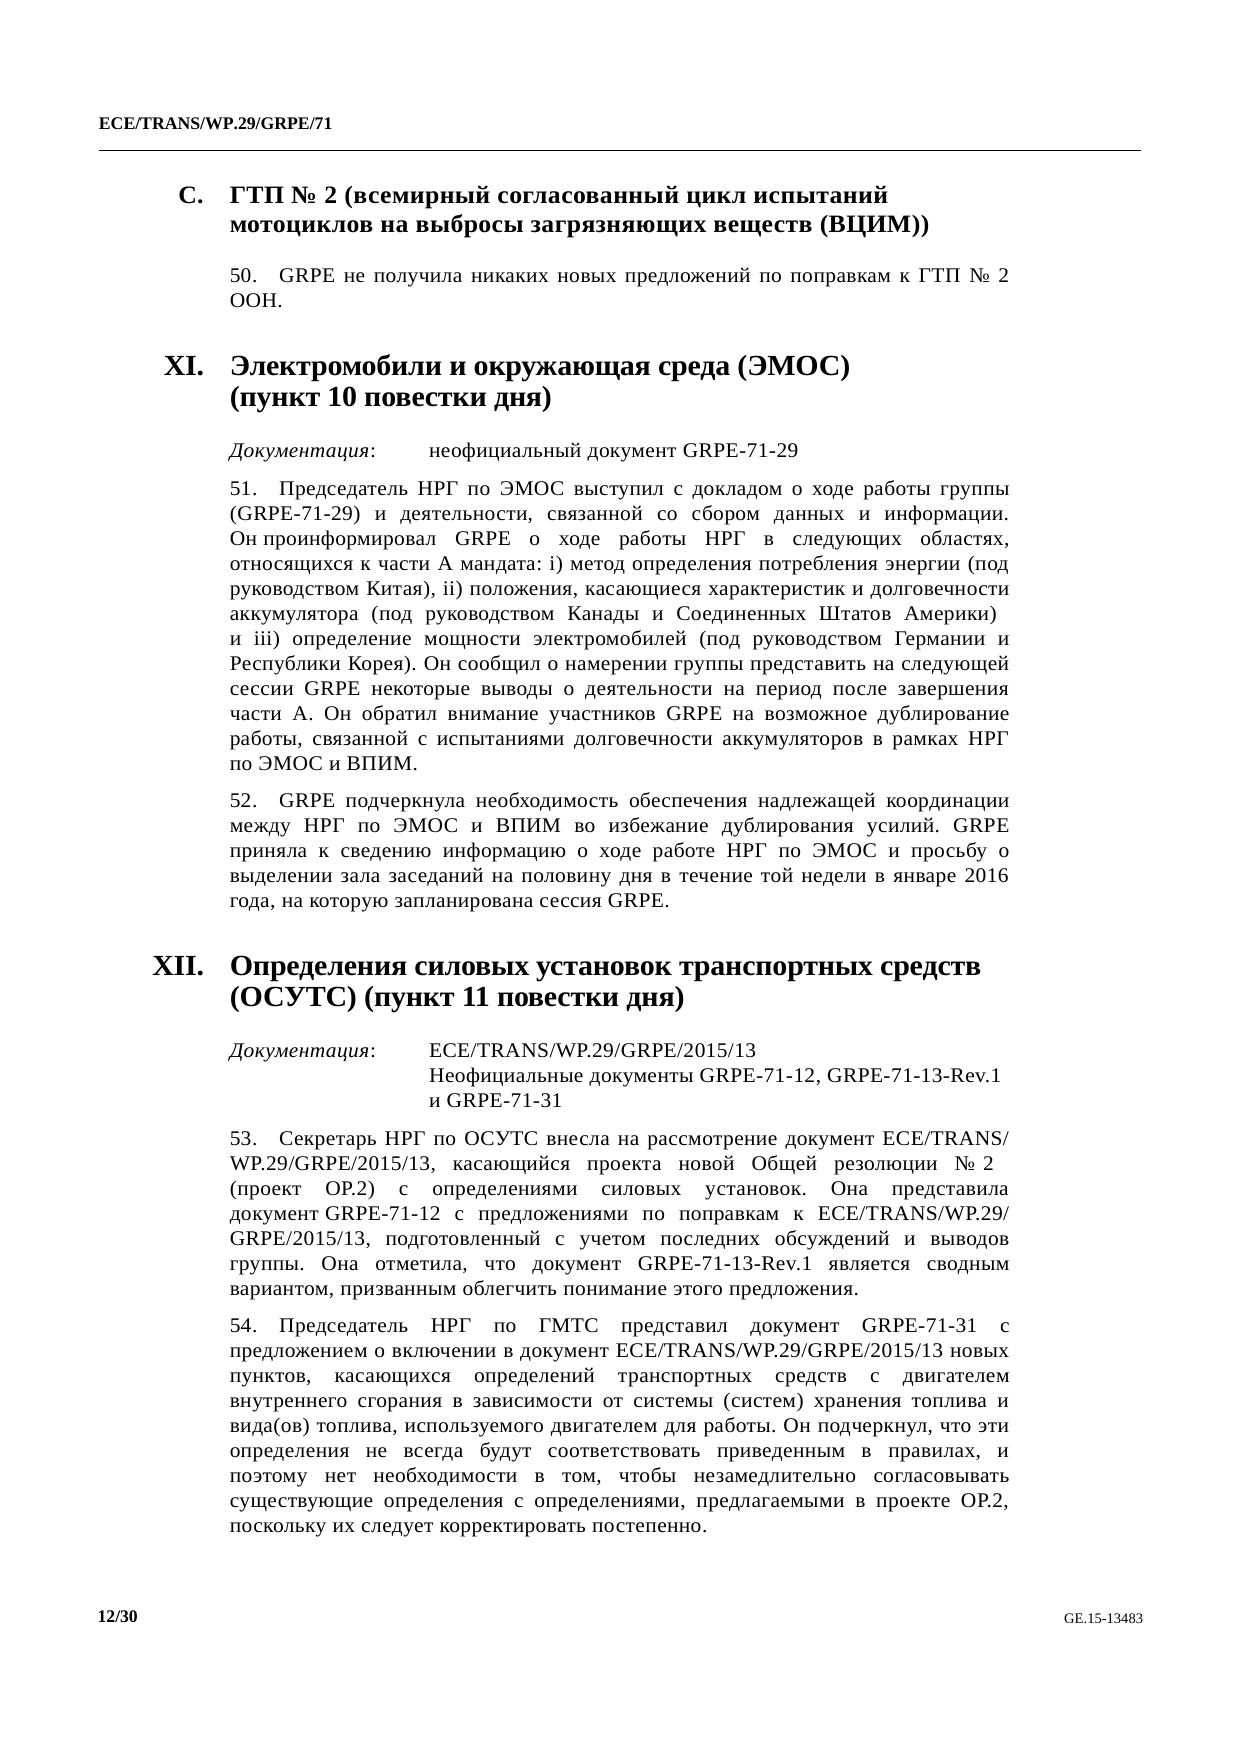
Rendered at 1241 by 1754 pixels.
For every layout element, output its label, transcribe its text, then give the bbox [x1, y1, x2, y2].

text 53. Секретарь НРГ по ОСУТС внесла на рассмотрение документ ECE/TRANS/ WP.29/GRPE/2015/13, касающийся проекта новой Общей резолюции № 2 (проект ОР.2) с определениями силовых установок. Она представила документ GRPE-71-12 с предложениями по поправкам к ECE/TRANS/WP.29/ GRPE/2015/13, подготовленный с учетом последних обсуждений и выводов группы. Она отметила, что документ GRPE-71-13-Rev.1 является сводным вариантом, призванным облегчить понимание этого предложения. [229, 1125, 1011, 1300]
text XI. Электромобили и окружающая среда (ЭМОС) (пункт 10 повестки дня) [97, 350, 1011, 413]
text Документация: неофициальный документ GRPE-71-29 [229, 438, 1011, 463]
text Документация: ECE/TRANS/WP.29/GRPE/2015/13 Неофициальные документы GRPE-71-12, GRPE-71-13-Rev.1 и GRPE-71-31 [229, 1038, 1011, 1113]
text 52. GRPE подчеркнула необходимость обеспечения надлежащей координации между НРГ по ЭМОС и ВПИМ во избежание дублирования усилий. GRPE приняла к сведению информацию о ходе работе НРГ по ЭМОС и просьбу о выделении зала заседаний на половину дня в течение той недели в январе 2016 года, на которую запланирована сессия GRPE. [229, 788, 1011, 913]
text 51. Председатель НРГ по ЭМОС выступил с докладом о ходе работы группы (GRPE-71-29) и деятельности, связанной со сбором данных и информации. Он проинформировал GRPE о ходе работы НРГ в следующих областях, относящихся к части А мандата: i) метод определения потребления энергии (под руководством Китая), ii) положения, касающиеся характеристик и долговечности аккумулятора (под руководством Канады и Соединенных Штатов Америки) и iii) определение мощности электромобилей (под руководством Германии и Республики Корея). Он сообщил о намерении группы представить на следующей сессии GRPE некоторые выводы о деятельности на период после завершения части А. Он обратил внимание участников GRPE на возможное дублирование работы, связанной с испытаниями долговечности аккумуляторов в рамках НРГ по ЭМОС и ВПИМ. [229, 475, 1011, 775]
text 50. GRPE не получила никаких новых предложений по поправкам к ГТП № 2 ООН. [229, 263, 1011, 313]
text 54. Председатель НРГ по ГМТС представил документ GRPE-71-31 с предложением о включении в документ ECE/TRANS/WP.29/GRPE/2015/13 новых пунктов, касающихся определений транспортных средств с двигателем внутреннего сгорания в зависимости от системы (систем) хранения топлива и вида(ов) топлива, используемого двигателем для работы. Он подчеркнул, что эти определения не всегда будут соответствовать приведенным в правилах, и поэтому нет необходимости в том, чтобы незамедлительно согласовывать существующие определения с определениями, предлагаемыми в проекте ОР.2, поскольку их следует корректировать постепенно. [229, 1313, 1011, 1538]
text C. ГТП № 2 (всемирный согласованный цикл испытаний мотоциклов на выбросы загрязняющих веществ (ВЦИМ)) [97, 181, 1011, 238]
text XII. Определения силовых установок транспортных средств (ОСУТС) (пункт 11 повестки дня) [97, 950, 1011, 1013]
